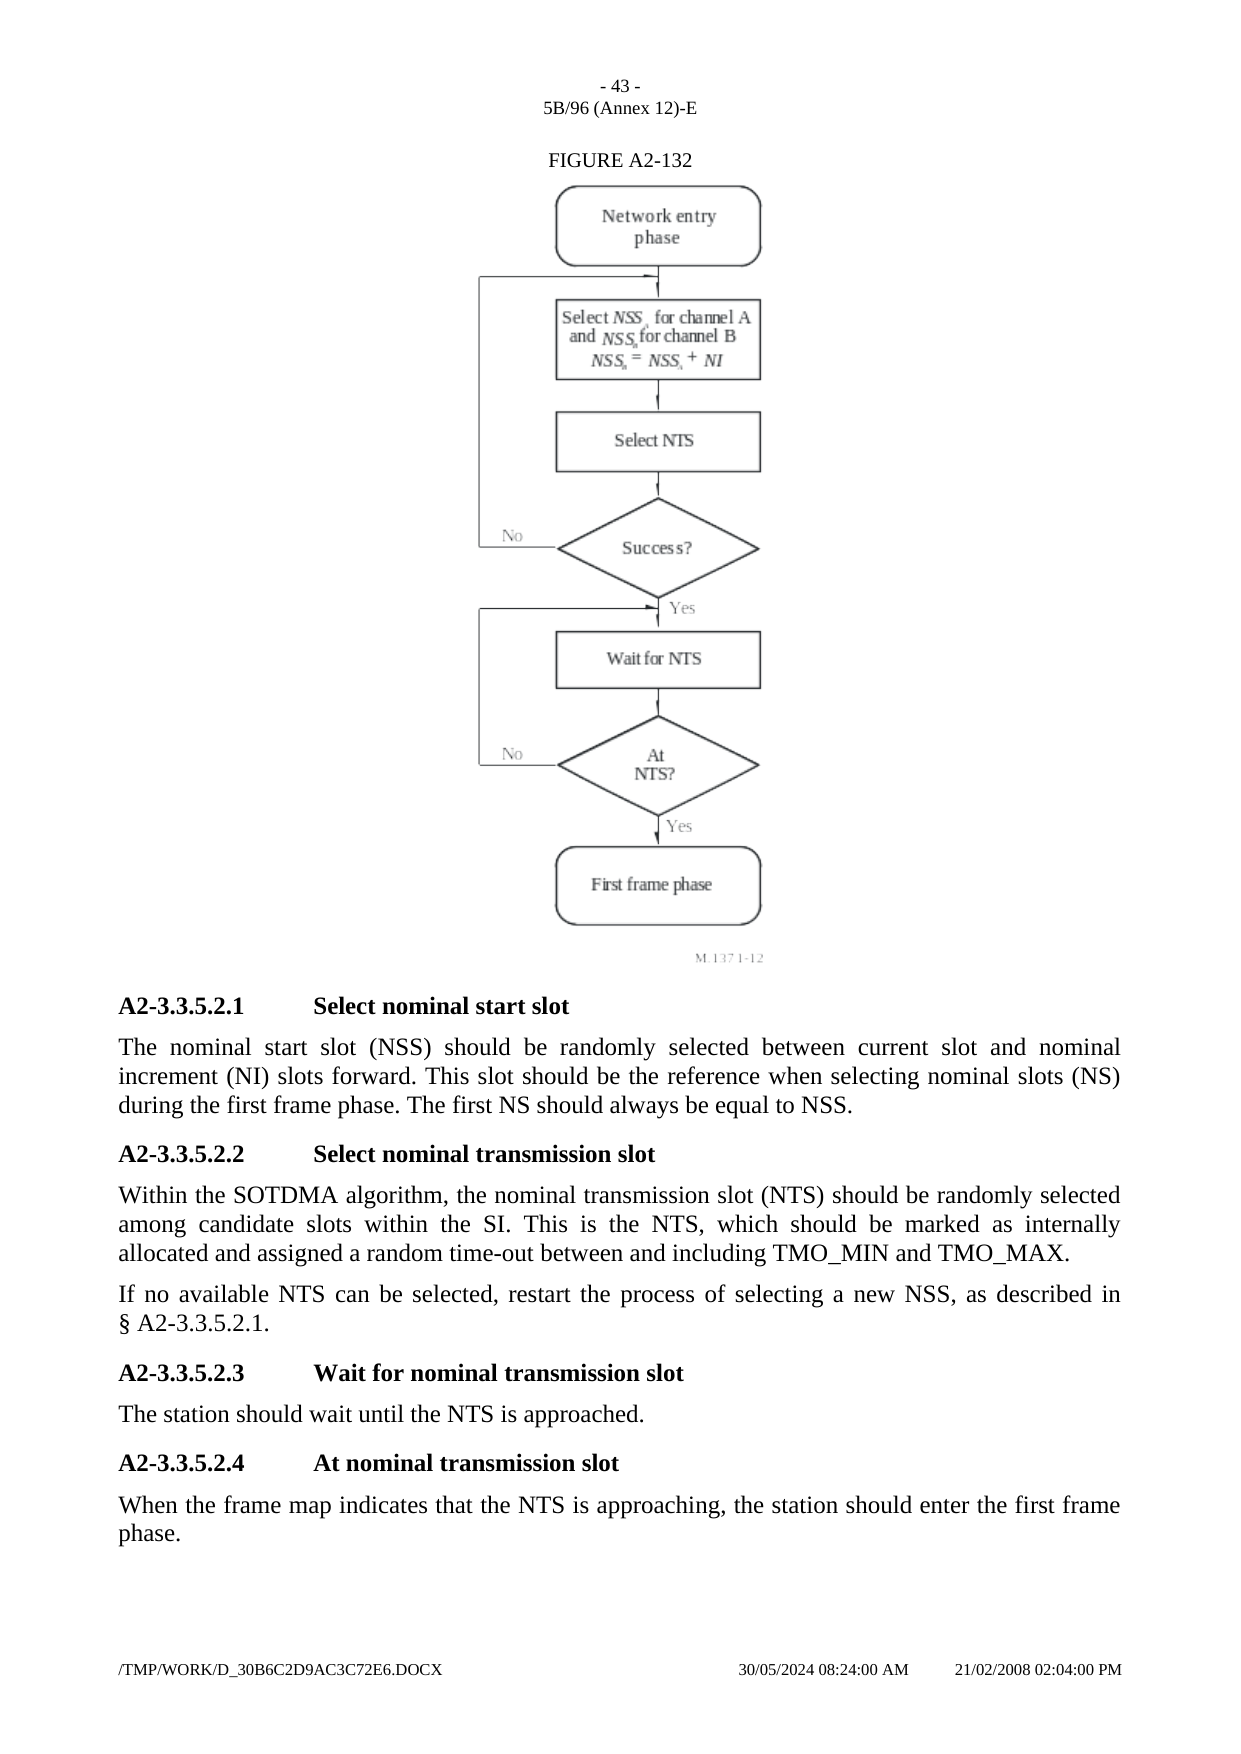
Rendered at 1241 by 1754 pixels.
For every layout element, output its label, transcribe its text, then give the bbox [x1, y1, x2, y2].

subtitle 3.3.5.2.4 At nominal transmission slot [118, 1448, 1122, 1477]
subtitle 3.3.5.2.2 Select nominal transmission slot [118, 1139, 1122, 1168]
text Within the SOTDMA algorithm, the nominal transmission slot (NTS) should be randomly selected among candidate slots within the SI. This is the NTS, which should be marked as internally allocated and assigned a random time-out between and including TMO_MIN and TMO_MAX. [118, 1181, 1122, 1267]
text figure 1 [118, 148, 1122, 172]
text When the frame map indicates that the NTS is approaching, the station should enter the first frame phase. [118, 1490, 1122, 1547]
text The station should wait until the NTS is approached. [118, 1399, 1122, 1428]
subtitle 3.3.5.2.3 Wait for nominal transmission slot [118, 1358, 1122, 1386]
subtitle 3.3.5.2.1 Select nominal start slot [118, 991, 1122, 1020]
text The nominal start slot (NSS) should be randomly selected between current slot and nominal increment (NI) slots forward. This slot should be the reference when selecting nominal slots (NS) during the first frame phase. The first NS should always be equal to NSS. [118, 1032, 1122, 1118]
